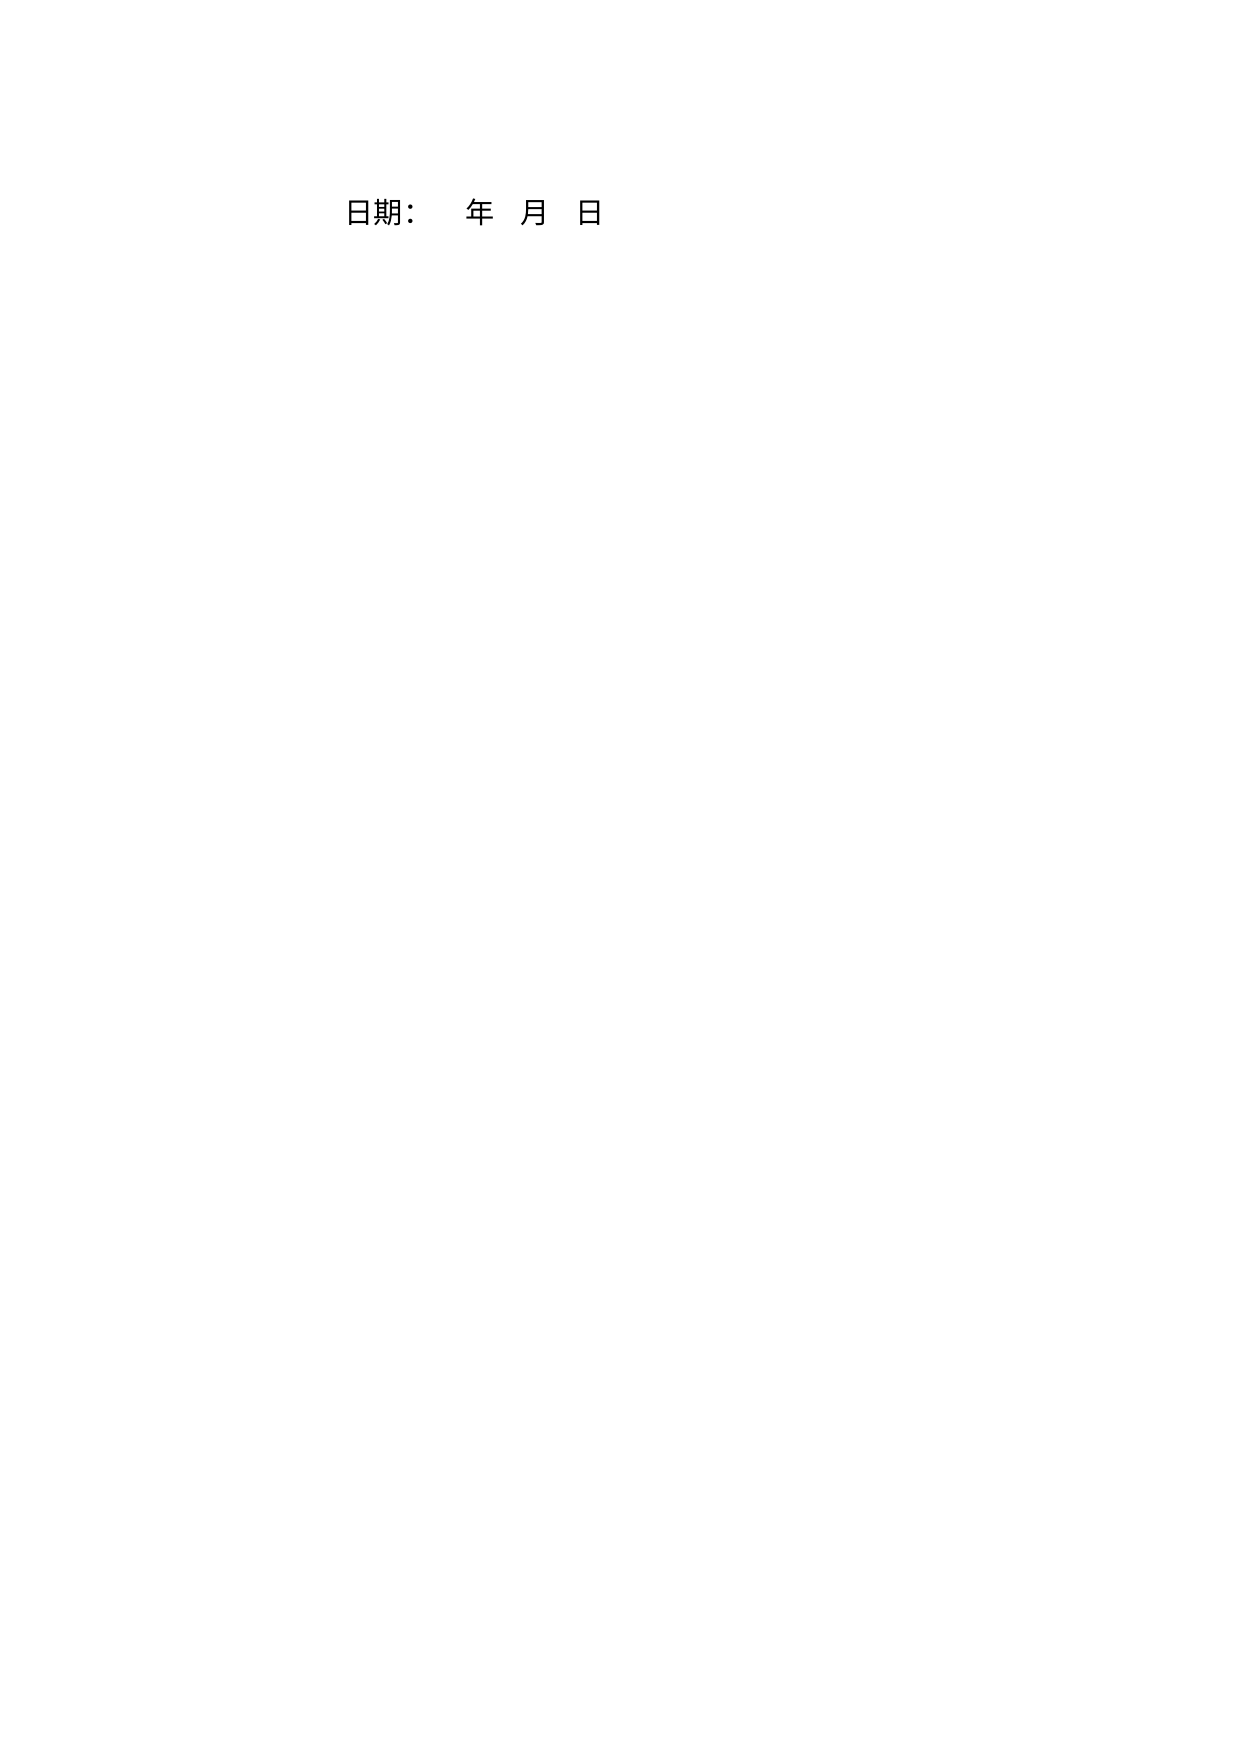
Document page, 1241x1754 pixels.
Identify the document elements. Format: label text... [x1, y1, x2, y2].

text 日期： 年 月 日 [148, 178, 1093, 243]
